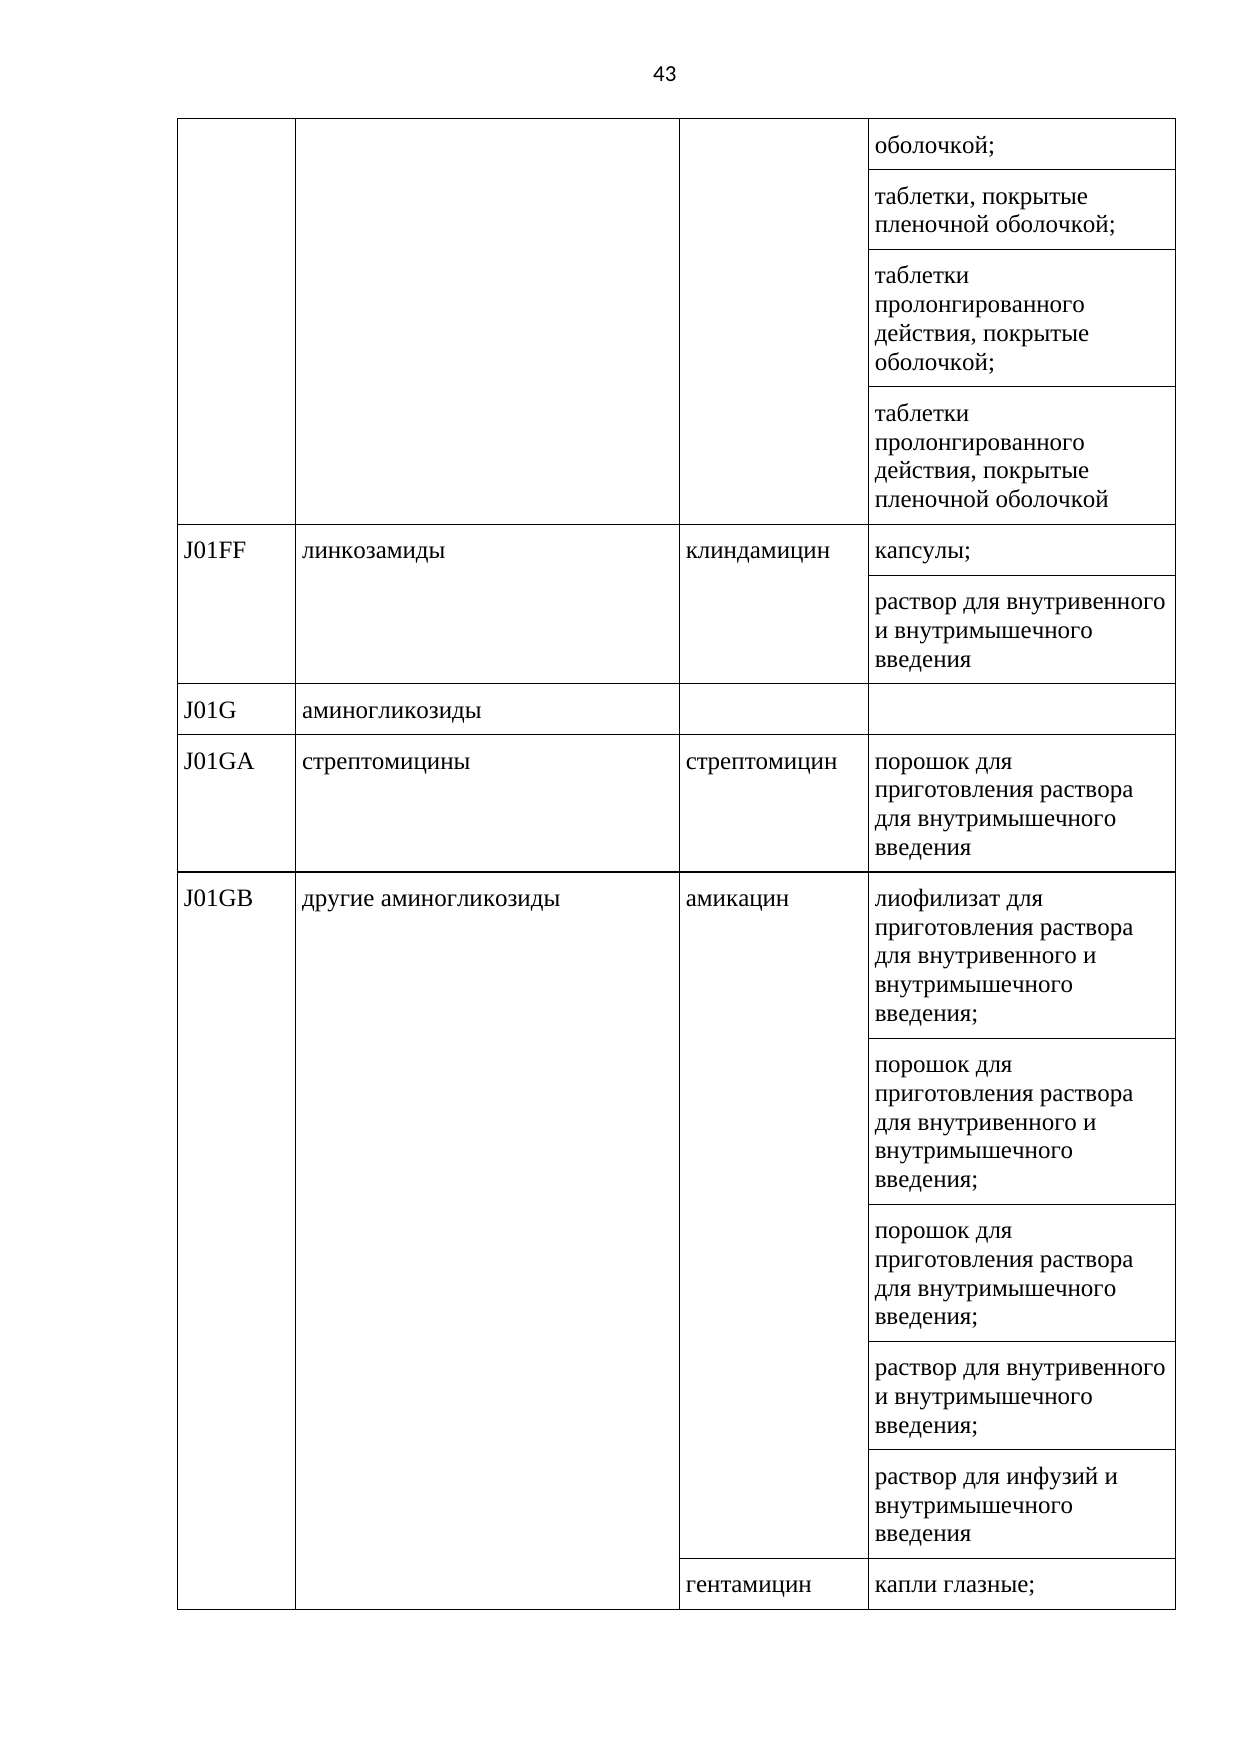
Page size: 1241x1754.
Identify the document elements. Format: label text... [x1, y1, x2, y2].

table_cell капли глазные; [869, 1559, 1175, 1609]
table_cell капсулы; [869, 525, 1175, 574]
table_cell раствор для инфузий и внутримышечного введения [869, 1450, 1175, 1558]
table_cell стрептомицин [680, 735, 868, 871]
table_cell J01G [178, 684, 295, 734]
table_cell раствор для внутривенного и внутримышечного введения [869, 576, 1175, 683]
table_cell гентамицин [680, 1559, 868, 1609]
table_cell таблетки пролонгированного действия, покрытые оболочкой; [869, 250, 1175, 386]
table_cell другие аминогликозиды [296, 873, 679, 1609]
table_cell таблетки, покрытые пленочной оболочкой; [869, 170, 1175, 249]
table_cell порошок для приготовления раствора для внутримышечного введения [869, 735, 1175, 871]
table_cell клиндамицин [680, 525, 868, 683]
table_cell линкозамиды [296, 525, 679, 683]
table_cell [680, 684, 868, 734]
table_cell J01FF [178, 525, 295, 683]
table_cell раствор для внутривенного и внутримышечного введения; [869, 1342, 1175, 1449]
table_cell [869, 684, 1175, 734]
table_cell лиофилизат для приготовления раствора для внутривенного и внутримышечного введения; [869, 873, 1175, 1037]
table_cell стрептомицины [296, 735, 679, 871]
table_cell J01GB [178, 873, 295, 1609]
table_cell J01GA [178, 735, 295, 871]
table_cell порошок для приготовления раствора для внутривенного и внутримышечного введения; [869, 1039, 1175, 1203]
table_cell амикацин [680, 873, 868, 1558]
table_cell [869, 119, 1175, 169]
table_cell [869, 1205, 1175, 1341]
table_cell таблетки пролонгированного действия, покрытые пленочной оболочкой [869, 387, 1175, 523]
table_cell аминогликозиды [296, 684, 679, 734]
